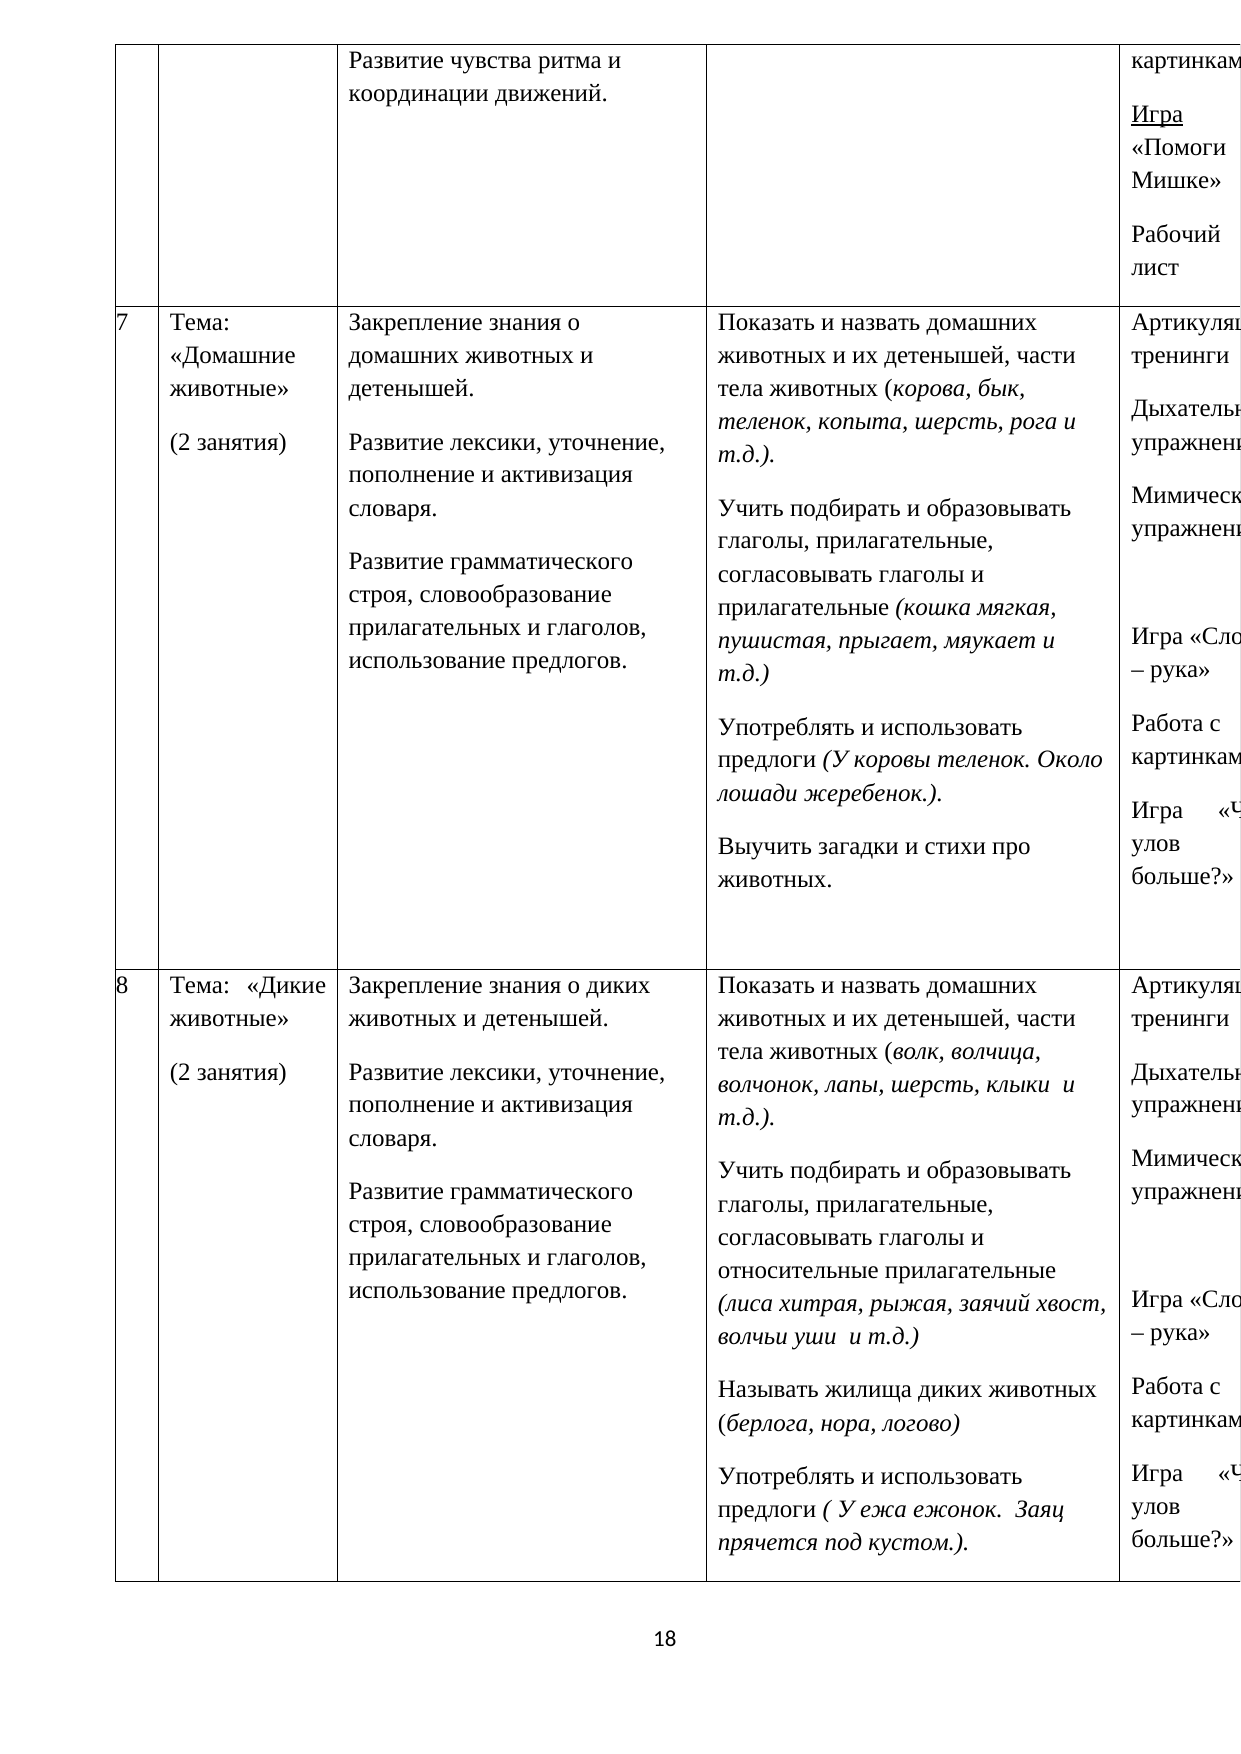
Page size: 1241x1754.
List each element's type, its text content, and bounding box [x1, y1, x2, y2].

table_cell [707, 970, 1119, 1581]
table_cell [338, 970, 706, 1581]
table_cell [159, 45, 337, 306]
table_cell 7 [116, 307, 158, 969]
table_cell Артикуляц. тренинги Дыхательн. упражнения Мимические упражнения Игра «Слово – рука» Работа с картинками. Игра «Чей улов больше?» [1120, 307, 1240, 969]
table_cell Закрепление знания о домашних животных и детенышей. Развитие лексики, уточнение, пополнение и активизация словаря. Развитие грамматического строя, словообразование прилагательных и глаголов, использование предлогов. [338, 307, 706, 969]
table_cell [338, 45, 706, 306]
table_cell Тема: «Домашние животные» (2 занятия) [159, 307, 337, 969]
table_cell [1120, 45, 1240, 306]
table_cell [1120, 970, 1240, 1581]
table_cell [159, 970, 337, 1581]
table_cell Показать и назвать домашних животных и их детенышей, части тела животных (корова, бык, теленок, копыта, шерсть, рога и т.д.). Учить подбирать и образовывать глаголы, прилагательные, согласовывать глаголы и прилагательные (кошка мягкая, пушистая, прыгает, мяукает и т.д.) Употреблять и использовать предлоги (У коровы теленок. Около лошади жеребенок.). Выучить загадки и стихи про животных. [707, 307, 1119, 969]
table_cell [707, 45, 1119, 306]
table_cell 6 [116, 45, 158, 306]
table_cell 8 [116, 970, 158, 1581]
